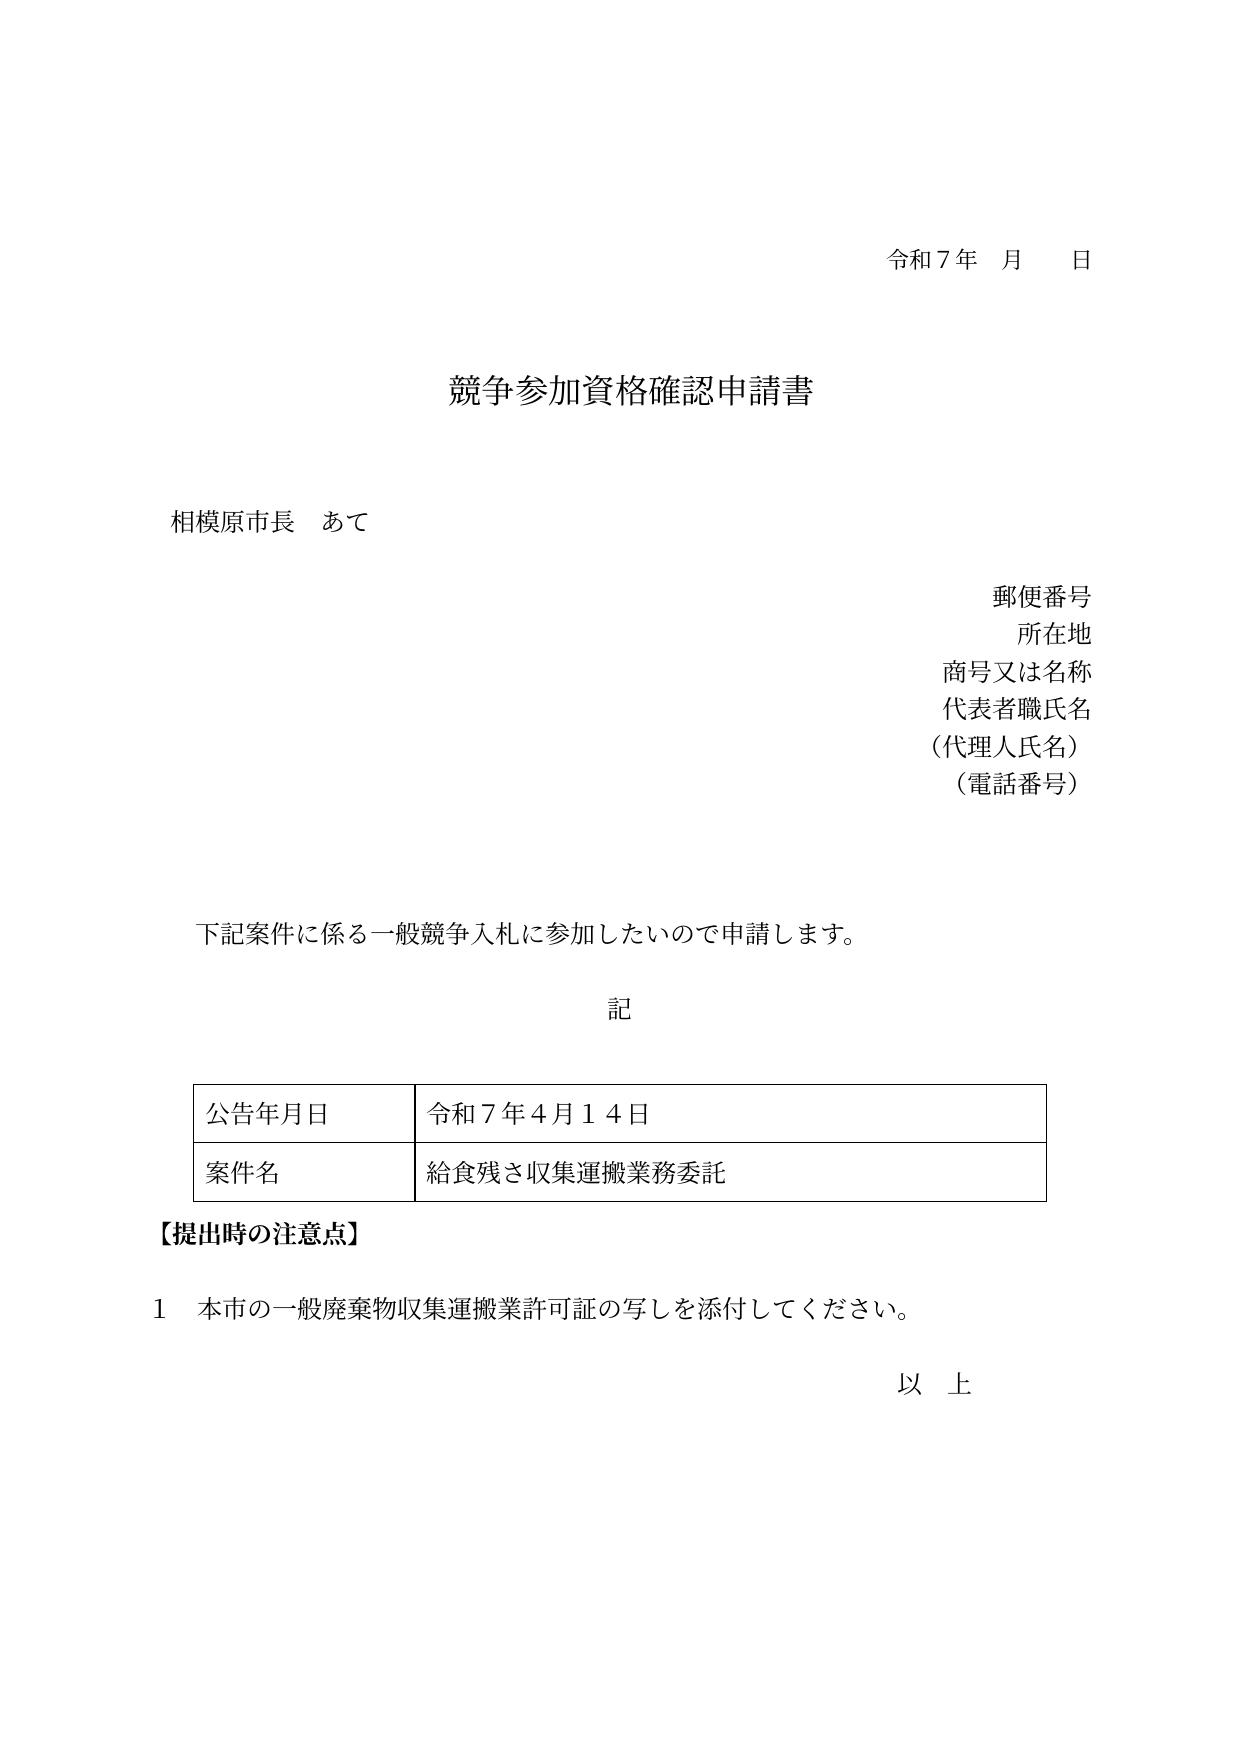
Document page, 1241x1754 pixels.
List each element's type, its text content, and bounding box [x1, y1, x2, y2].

text 代表者職氏名 [171, 689, 1092, 727]
text 【提出時の注意点】 [148, 1139, 1092, 1252]
text 令和７年 月 日 [148, 239, 1092, 277]
text （電話番号） [171, 764, 1092, 802]
table_header 公告年月日 [194, 1085, 414, 1142]
table_header 令和７年４月１４日 [416, 1085, 1046, 1142]
text 所在地 [171, 614, 1092, 652]
text 下記案件に係る一般競争入札に参加したいので申請します。 [171, 914, 1092, 952]
text １ 本市の一般廃棄物収集運搬業許可証の写しを添付してください。 [148, 1289, 1092, 1327]
table_cell 給食残さ収集運搬業務委託 [416, 1143, 1046, 1201]
text 以 上 [148, 1364, 1092, 1402]
text 相模原市長 あて [171, 502, 1092, 539]
text （代理人氏名） [171, 727, 1092, 764]
text 競争参加資格確認申請書 [171, 352, 1092, 427]
text 郵便番号 [171, 577, 1092, 614]
table_cell 案件名 [194, 1143, 414, 1201]
text 商号又は名称 [171, 652, 1092, 689]
subtitle 記 [148, 989, 1092, 1027]
